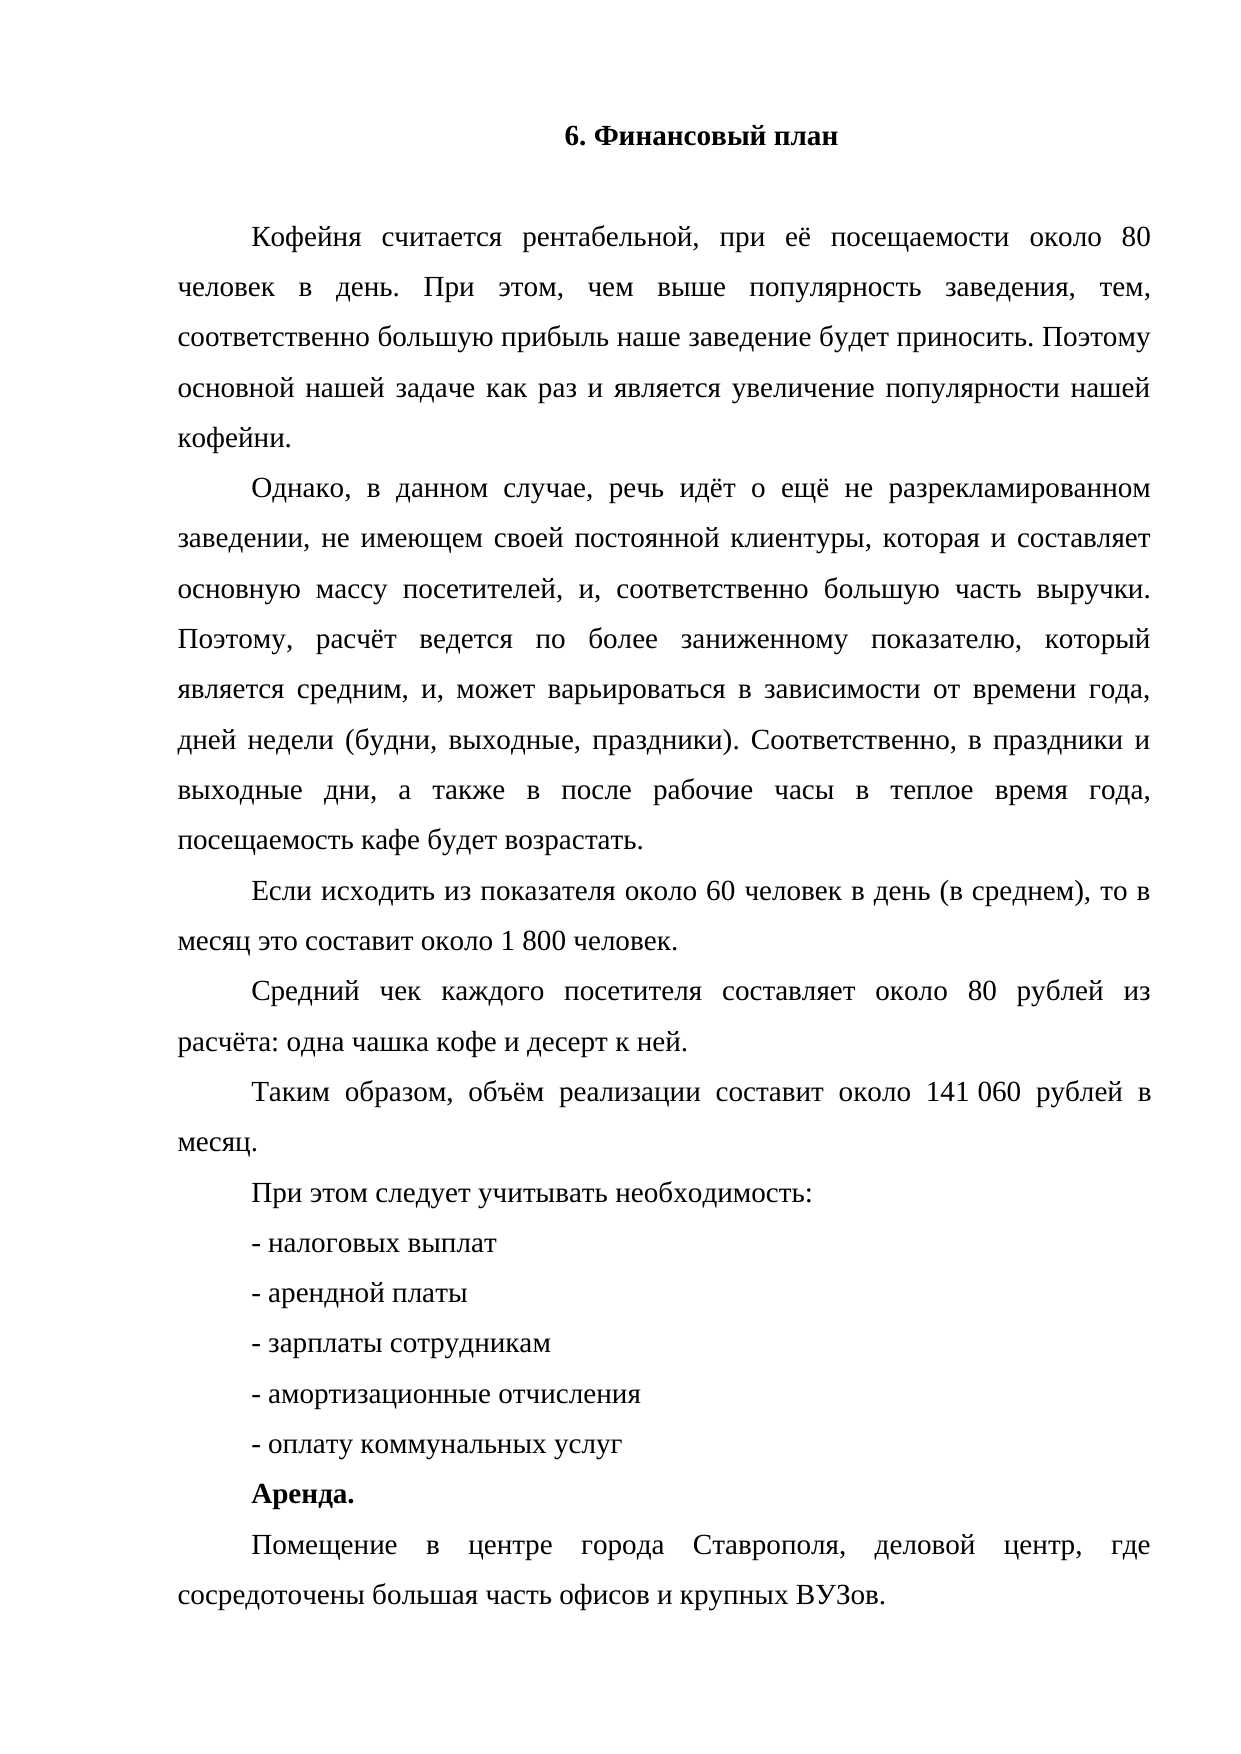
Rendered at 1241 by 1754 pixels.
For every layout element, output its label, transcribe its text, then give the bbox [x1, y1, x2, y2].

text - амортизационные отчисления [177, 1376, 1152, 1409]
text Таким образом, объём реализации составит около 141 060 рублей в месяц. [177, 1074, 1152, 1158]
text - арендной платы [177, 1275, 1152, 1309]
text - зарплаты сотрудникам [177, 1326, 1152, 1359]
text Помещение в центре города Ставрополя, деловой центр, где сосредоточены большая часть офисов и крупных ВУЗов. [177, 1527, 1152, 1611]
text - налоговых выплат [177, 1225, 1152, 1258]
text При этом следует учитывать необходимость: [177, 1175, 1152, 1208]
text Если исходить из показателя около 60 человек в день (в среднем), то в месяц это составит около 1 800 человек. [177, 873, 1152, 957]
text Средний чек каждого посетителя составляет около 80 рублей из расчёта: одна чашка кофе и десерт к ней. [177, 973, 1152, 1057]
text 6. Финансовый план [177, 118, 1152, 152]
text - оплату коммунальных услуг [177, 1426, 1152, 1460]
text Кофейня считается рентабельной, при её посещаемости около 80 человек в день. При этом, чем выше популярность заведения, тем, соответственно большую прибыль наше заведение будет приносить. Поэтому основной нашей задаче как раз и является увеличение популярности нашей кофейни. [177, 219, 1152, 453]
text Аренда. [177, 1477, 1152, 1510]
text Однако, в данном случае, речь идёт о ещё не разрекламированном заведении, не имеющем своей постоянной клиентуры, которая и составляет основную массу посетителей, и, соответственно большую часть выручки. Поэтому, расчёт ведется по более заниженному показателю, который является средним, и, может варьироваться в зависимости от времени года, дней недели (будни, выходные, праздники). Соответственно, в праздники и выходные дни, а также в после рабочие часы в теплое время года, посещаемость кафе будет возрастать. [177, 470, 1152, 856]
